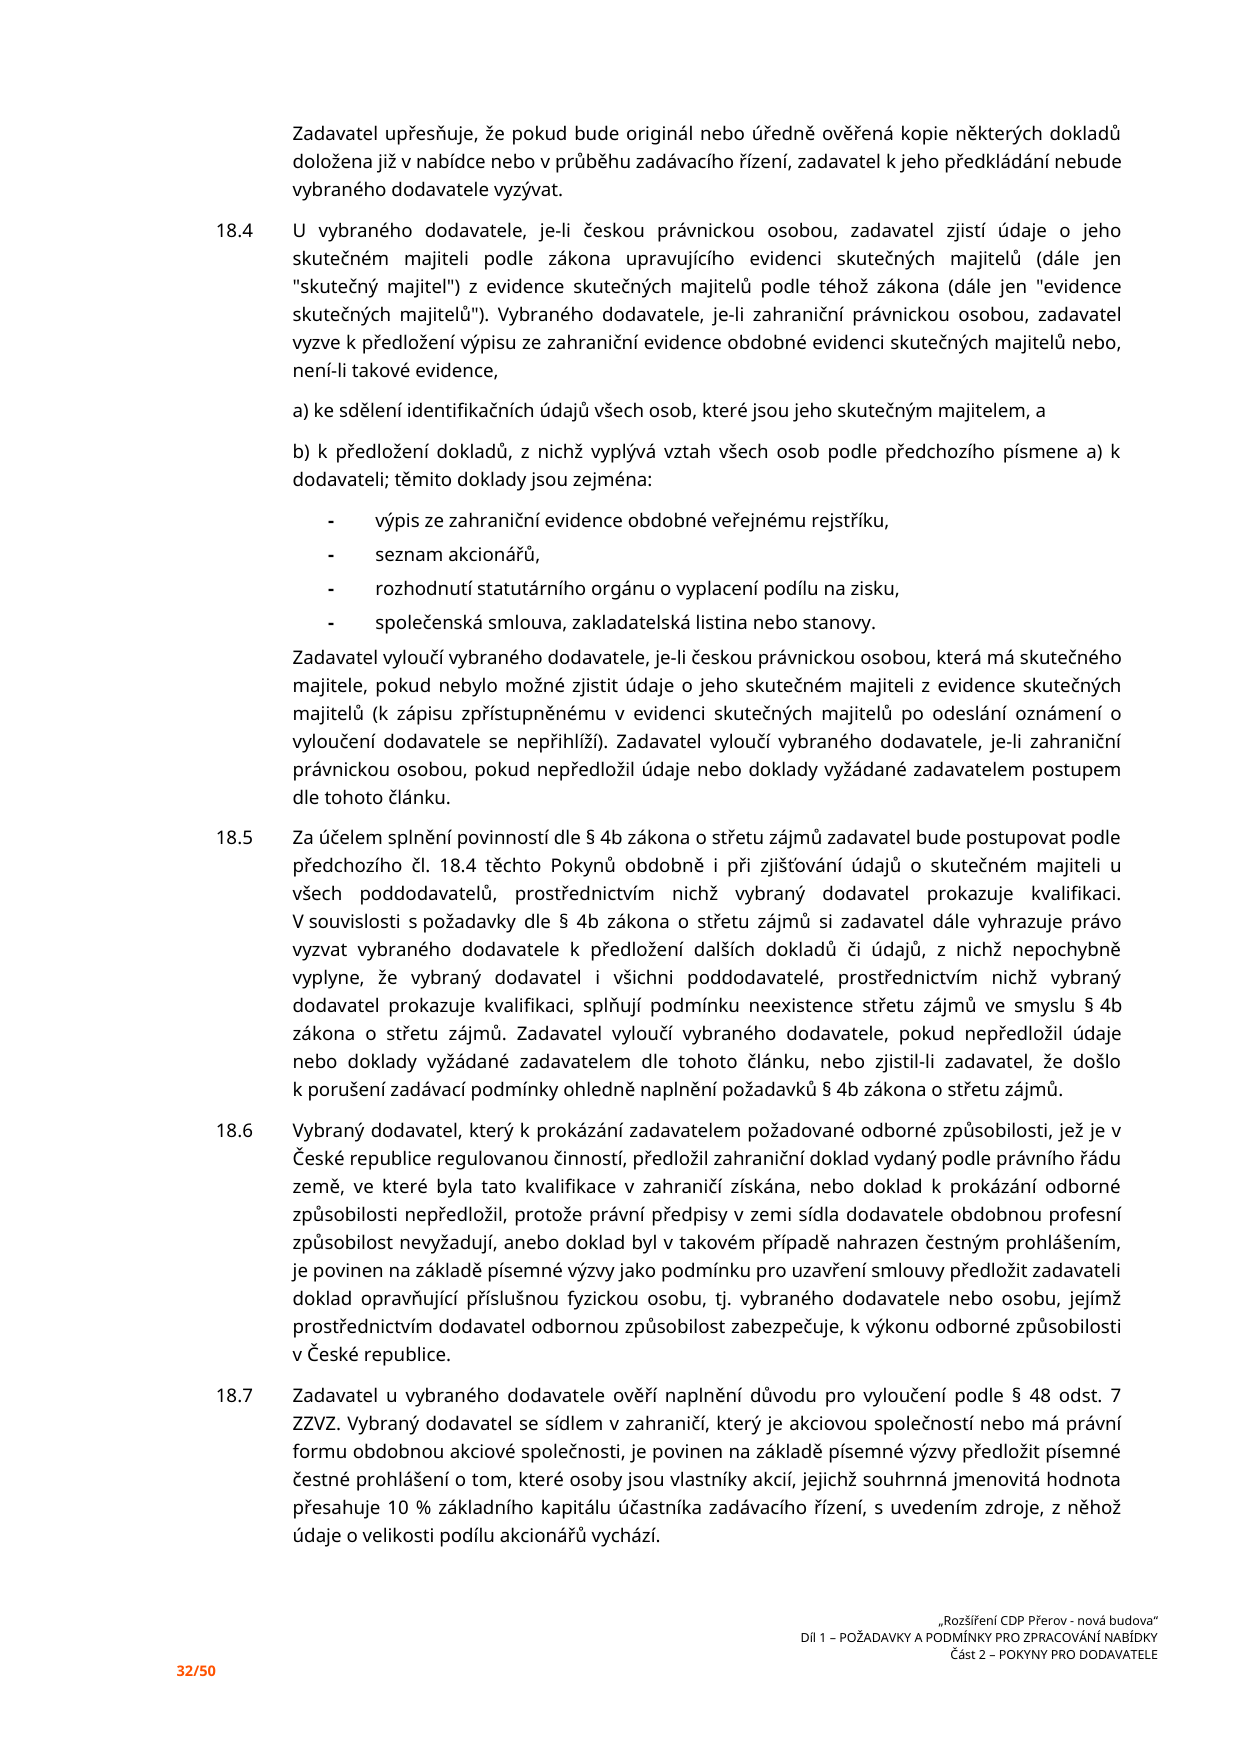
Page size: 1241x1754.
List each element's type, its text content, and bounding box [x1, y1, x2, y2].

text seznam akcionářů, [328, 541, 1122, 567]
text U vybraného dodavatele, je-li českou právnickou osobou, zadavatel zjistí údaje o jeho skutečném majiteli podle zákona upravujícího evidenci skutečných majitelů (dále jen "skutečný majitel") z evidence skutečných majitelů podle téhož zákona (dále jen "evidence skutečných majitelů"). Vybraného dodavatele, je-li zahraniční právnickou osobou, zadavatel vyzve k předložení výpisu ze zahraniční evidence obdobné evidenci skutečných majitelů nebo, není-li takové evidence, [216, 217, 1122, 383]
text Vybraný dodavatel, který k prokázání zadavatelem požadované odborné způsobilosti, jež je v České republice regulovanou činností, předložil zahraniční doklad vydaný podle právního řádu země, ve které byla tato kvalifikace v zahraničí získána, nebo doklad k prokázání odborné způsobilosti nepředložil, protože právní předpisy v zemi sídla dodavatele obdobnou profesní způsobilost nevyžadují, anebo doklad byl v takovém případě nahrazen čestným prohlášením, je povinen na základě písemné výzvy jako podmínku pro uzavření smlouvy předložit zadavateli doklad opravňující příslušnou fyzickou osobu, tj. vybraného dodavatele nebo osobu, jejímž prostřednictvím dodavatel odbornou způsobilost zabezpečuje, k výkonu odborné způsobilosti v České republice. [216, 1117, 1122, 1367]
text Zadavatel vyloučí vybraného dodavatele, je-li českou právnickou osobou, která má skutečného majitele, pokud nebylo možné zjistit údaje o jeho skutečném majiteli z evidence skutečných majitelů (k zápisu zpřístupněnému v evidenci skutečných majitelů po odeslání oznámení o vyloučení dodavatele se nepřihlíží). Zadavatel vyloučí vybraného dodavatele, je-li zahraniční právnickou osobou, pokud nepředložil údaje nebo doklady vyžádané zadavatelem postupem dle tohoto článku. [292, 644, 1122, 809]
text rozhodnutí statutárního orgánu o vyplacení podílu na zisku, [328, 575, 1122, 601]
text společenská smlouva, zakladatelská listina nebo stanovy. [328, 610, 1122, 635]
text Za účelem splnění povinností dle § 4b zákona o střetu zájmů zadavatel bude postupovat podle předchozího čl. 18.4 těchto Pokynů obdobně i při zjišťování údajů o skutečném majiteli u všech poddodavatelů, prostřednictvím nichž vybraný dodavatel prokazuje kvalifikaci. V souvislosti s požadavky dle § 4b zákona o střetu zájmů si zadavatel dále vyhrazuje právo vyzvat vybraného dodavatele k předložení dalších dokladů či údajů, z nichž nepochybně vyplyne, že vybraný dodavatel i všichni poddodavatelé, prostřednictvím nichž vybraný dodavatel prokazuje kvalifikaci, splňují podmínku neexistence střetu zájmů ve smyslu § 4b zákona o střetu zájmů. Zadavatel vyloučí vybraného dodavatele, pokud nepředložil údaje nebo doklady vyžádané zadavatelem dle tohoto článku, nebo zjistil-li zadavatel, že došlo k porušení zadávací podmínky ohledně naplnění požadavků § 4b zákona o střetu zájmů. [216, 824, 1122, 1102]
text b) k předložení dokladů, z nichž vyplývá vztah všech osob podle předchozího písmene a) k dodavateli; těmito doklady jsou zejména: [292, 438, 1122, 492]
text Zadavatel u vybraného dodavatele ověří naplnění důvodu pro vyloučení podle § 48 odst. 7 ZZVZ. Vybraný dodavatel se sídlem v zahraničí, který je akciovou společností nebo má právní formu obdobnou akciové společnosti, je povinen na základě písemné výzvy předložit písemné čestné prohlášení o tom, které osoby jsou vlastníky akcií, jejichž souhrnná jmenovitá hodnota přesahuje 10 % základního kapitálu účastníka zadávacího řízení, s uvedením zdroje, z něhož údaje o velikosti podílu akcionářů vychází. [216, 1382, 1122, 1548]
text výpis ze zahraniční evidence obdobné veřejnému rejstříku, [328, 507, 1122, 532]
text Zadavatel upřesňuje, že pokud bude originál nebo úředně ověřená kopie některých dokladů doložena již v nabídce nebo v průběhu zadávacího řízení, zadavatel k jeho předkládání nebude vybraného dodavatele vyzývat. [292, 121, 1122, 202]
text a) ke sdělení identifikačních údajů všech osob, které jsou jeho skutečným majitelem, a [292, 398, 1122, 423]
